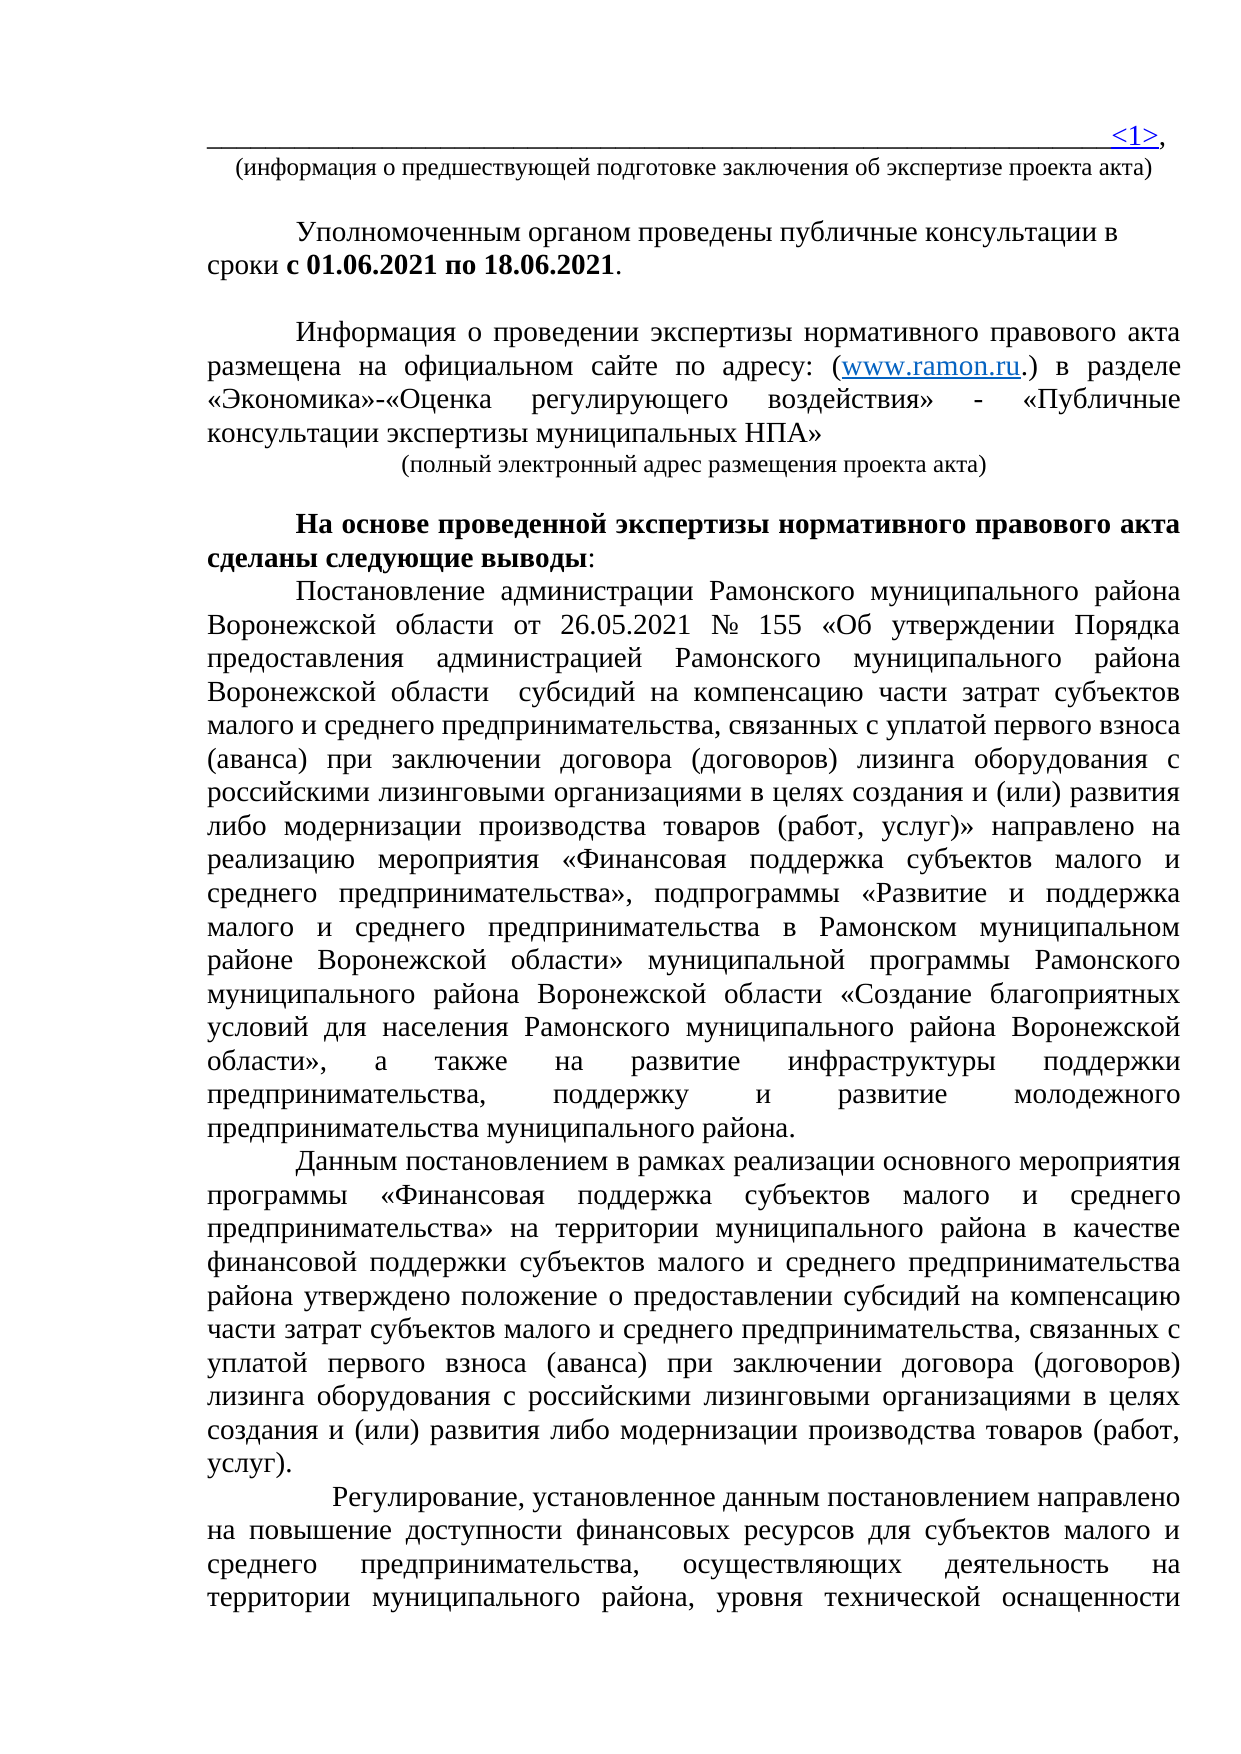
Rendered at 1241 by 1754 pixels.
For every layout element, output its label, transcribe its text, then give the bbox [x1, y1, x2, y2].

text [207, 1479, 1181, 1613]
text Уполномоченным органом проведены публичные консультации в сроки с 01.06.2021 по 18.06.2021. [207, 214, 1181, 281]
text На основе проведенной экспертизы нормативного правового акта сделаны следующие выводы: [207, 506, 1181, 573]
text Данным постановлением в рамках реализации основного мероприятия программы «Финансовая поддержка субъектов малого и среднего предпринимательства» на территории муниципального района в качестве финансовой поддержки субъектов малого и среднего предпринимательства района утверждено положение о предоставлении субсидий на компенсацию части затрат субъектов малого и среднего предпринимательства, связанных с уплатой первого взноса (аванса) при заключении договора (договоров) лизинга оборудования с российскими лизинговыми организациями в целях создания и (или) развития либо модернизации производства товаров (работ, услуг). [207, 1143, 1181, 1479]
text Постановление администрации Рамонского муниципального района Воронежской области от 26.05.2021 № 155 «Об утверждении Порядка предоставления администрацией Рамонского муниципального района Воронежской области субсидий на компенсацию части затрат субъектов малого и среднего предпринимательства, связанных с уплатой первого взноса (аванса) при заключении договора (договоров) лизинга оборудования с российскими лизинговыми организациями в целях создания и (или) развития либо модернизации производства товаров (работ, услуг)» направлено на реализацию мероприятия «Финансовая поддержка субъектов малого и среднего предпринимательства», подпрограммы «Развитие и поддержка малого и среднего предпринимательства в Рамонском муниципальном районе Воронежской области» муниципальной программы Рамонского муниципального района Воронежской области «Создание благоприятных условий для населения Рамонского муниципального района Воронежской области», а также на развитие инфраструктуры поддержки предпринимательства, поддержку и развитие молодежного предпринимательства муниципального района. [207, 573, 1181, 1143]
text (информация о предшествующей подготовке заключения об экспертизе проекта акта) [207, 152, 1181, 180]
text Информация о проведении экспертизы нормативного правового акта размещена на официальном сайте по адресу: (www.ramon.ru.) в разделе «Экономика»-«Оценка регулирующего воздействия» - «Публичные консультации экспертизы муниципальных НПА» [207, 314, 1181, 449]
text (полный электронный адрес размещения проекта акта) [207, 449, 1181, 477]
text ______________________________________________________________<1>, [207, 118, 1181, 152]
